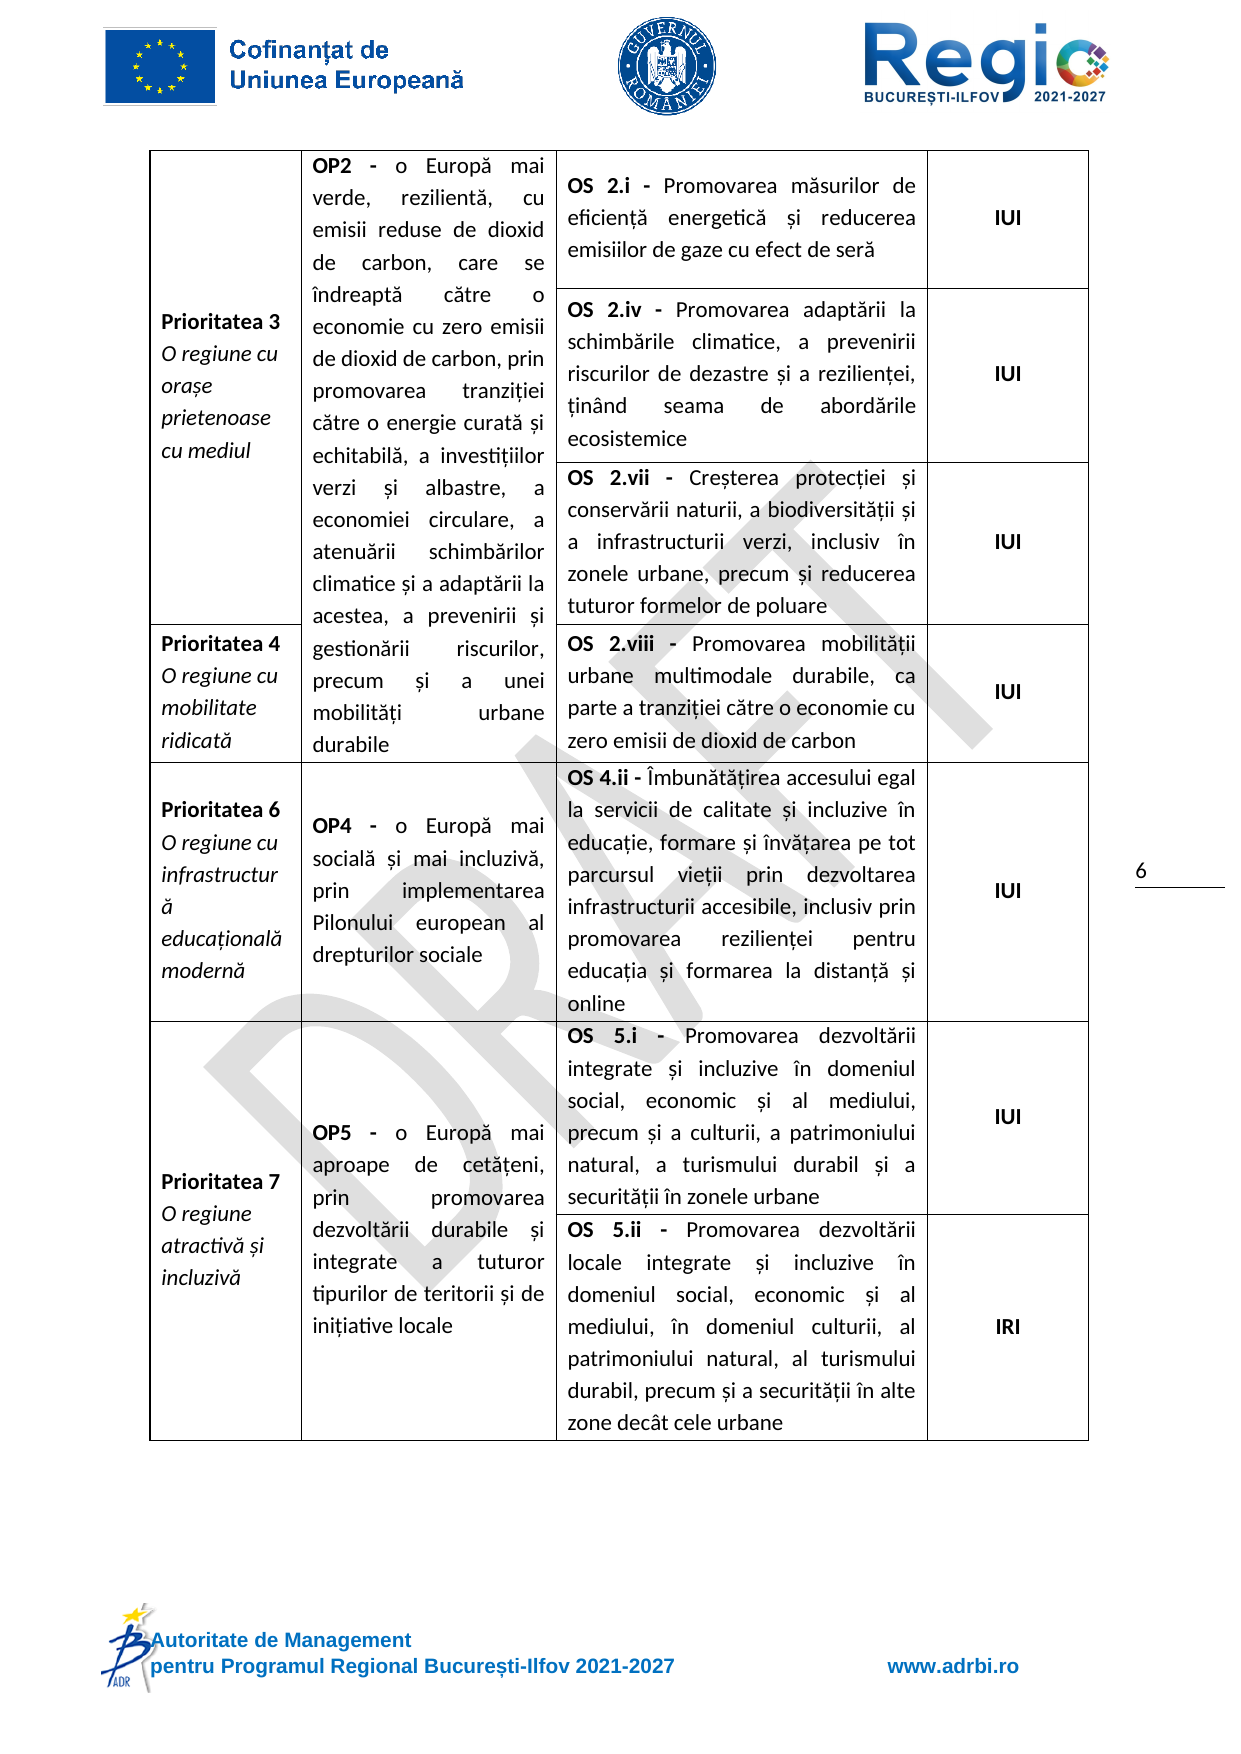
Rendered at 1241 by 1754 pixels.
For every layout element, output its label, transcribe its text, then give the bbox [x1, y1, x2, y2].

picture [101, 1603, 159, 1693]
picture [100, 25, 493, 108]
table_cell OS 5.i - Promovarea dezvoltării integrate și incluzive în domeniul social, economic și al mediului, precum și a culturii, a patrimoniului natural, a turismului durabil și a securității în zonele urbane [557, 1022, 927, 1214]
picture [859, 10, 1112, 113]
table_cell OP4 - o Europă mai socială și mai incluzivă, prin implementarea Pilonului european al drepturilor sociale [302, 763, 556, 1021]
table_cell IUI [928, 151, 1088, 288]
table_cell IUI [928, 1022, 1088, 1214]
table_cell IUI [928, 625, 1088, 762]
table_cell OS 4.ii - Îmbunătățirea accesului egal la servicii de calitate și incluzive în educație, formare și învățarea pe tot parcursul vieții prin dezvoltarea infrastructurii accesibile, inclusiv prin promovarea rezilienței pentru educația și formarea la distanță și online [557, 763, 927, 1021]
table_cell OS 2.iv - Promovarea adaptării la schimbările climatice, a prevenirii riscurilor de dezastre și a rezilienței, ținând seama de abordările ecosistemice [557, 289, 927, 462]
table_cell IUI [928, 289, 1088, 462]
table_cell OP2 - o Europă mai verde, rezilientă, cu emisii reduse de dioxid de carbon, care se îndreaptă către o economie cu zero emisii de dioxid de carbon, prin promovarea tranziției către o energie curată și echitabilă, a investițiilor verzi și albastre, a economiei circulare, a atenuării schimbărilor climatice și a adaptării la acestea, a prevenirii și gestionării riscurilor, precum și a unei mobilități urbane durabile [302, 151, 556, 762]
table_cell Prioritatea 3 O regiune cu orașe prietenoase cu mediul [151, 151, 301, 623]
table_cell OS 5.ii - Promovarea dezvoltării locale integrate și incluzive în domeniul social, economic și al mediului, în domeniul culturii, al patrimoniului natural, al turismului durabil, precum și a securității în alte zone decât cele urbane [557, 1215, 927, 1440]
table_cell Prioritatea 7 O regiune atractivă și incluzivă [151, 1022, 301, 1440]
table_cell OS 2.i - Promovarea măsurilor de eficiență energetică și reducerea emisiilor de gaze cu efect de seră [557, 151, 927, 288]
table_cell OS 2.viii - Promovarea mobilității urbane multimodale durabile, ca parte a tranziției către o economie cu zero emisii de dioxid de carbon [557, 625, 927, 762]
picture [617, 16, 717, 116]
table_cell OS 2.vii - Creșterea protecției și conservării naturii, a biodiversității și a infrastructurii verzi, inclusiv în zonele urbane, precum și reducerea tuturor formelor de poluare [557, 463, 927, 623]
table_cell IUI [928, 763, 1088, 1021]
table_cell IUI [928, 463, 1088, 623]
table_cell OP5 - o Europă mai aproape de cetățeni, prin promovarea dezvoltării durabile și integrate a tuturor tipurilor de teritorii și de inițiative locale [302, 1022, 556, 1440]
table_cell Prioritatea 4 O regiune cu mobilitate ridicată [151, 625, 301, 762]
table_cell IRI [928, 1215, 1088, 1440]
table_cell Prioritatea 6 O regiune cu infrastructură educațională modernă [151, 763, 301, 1021]
